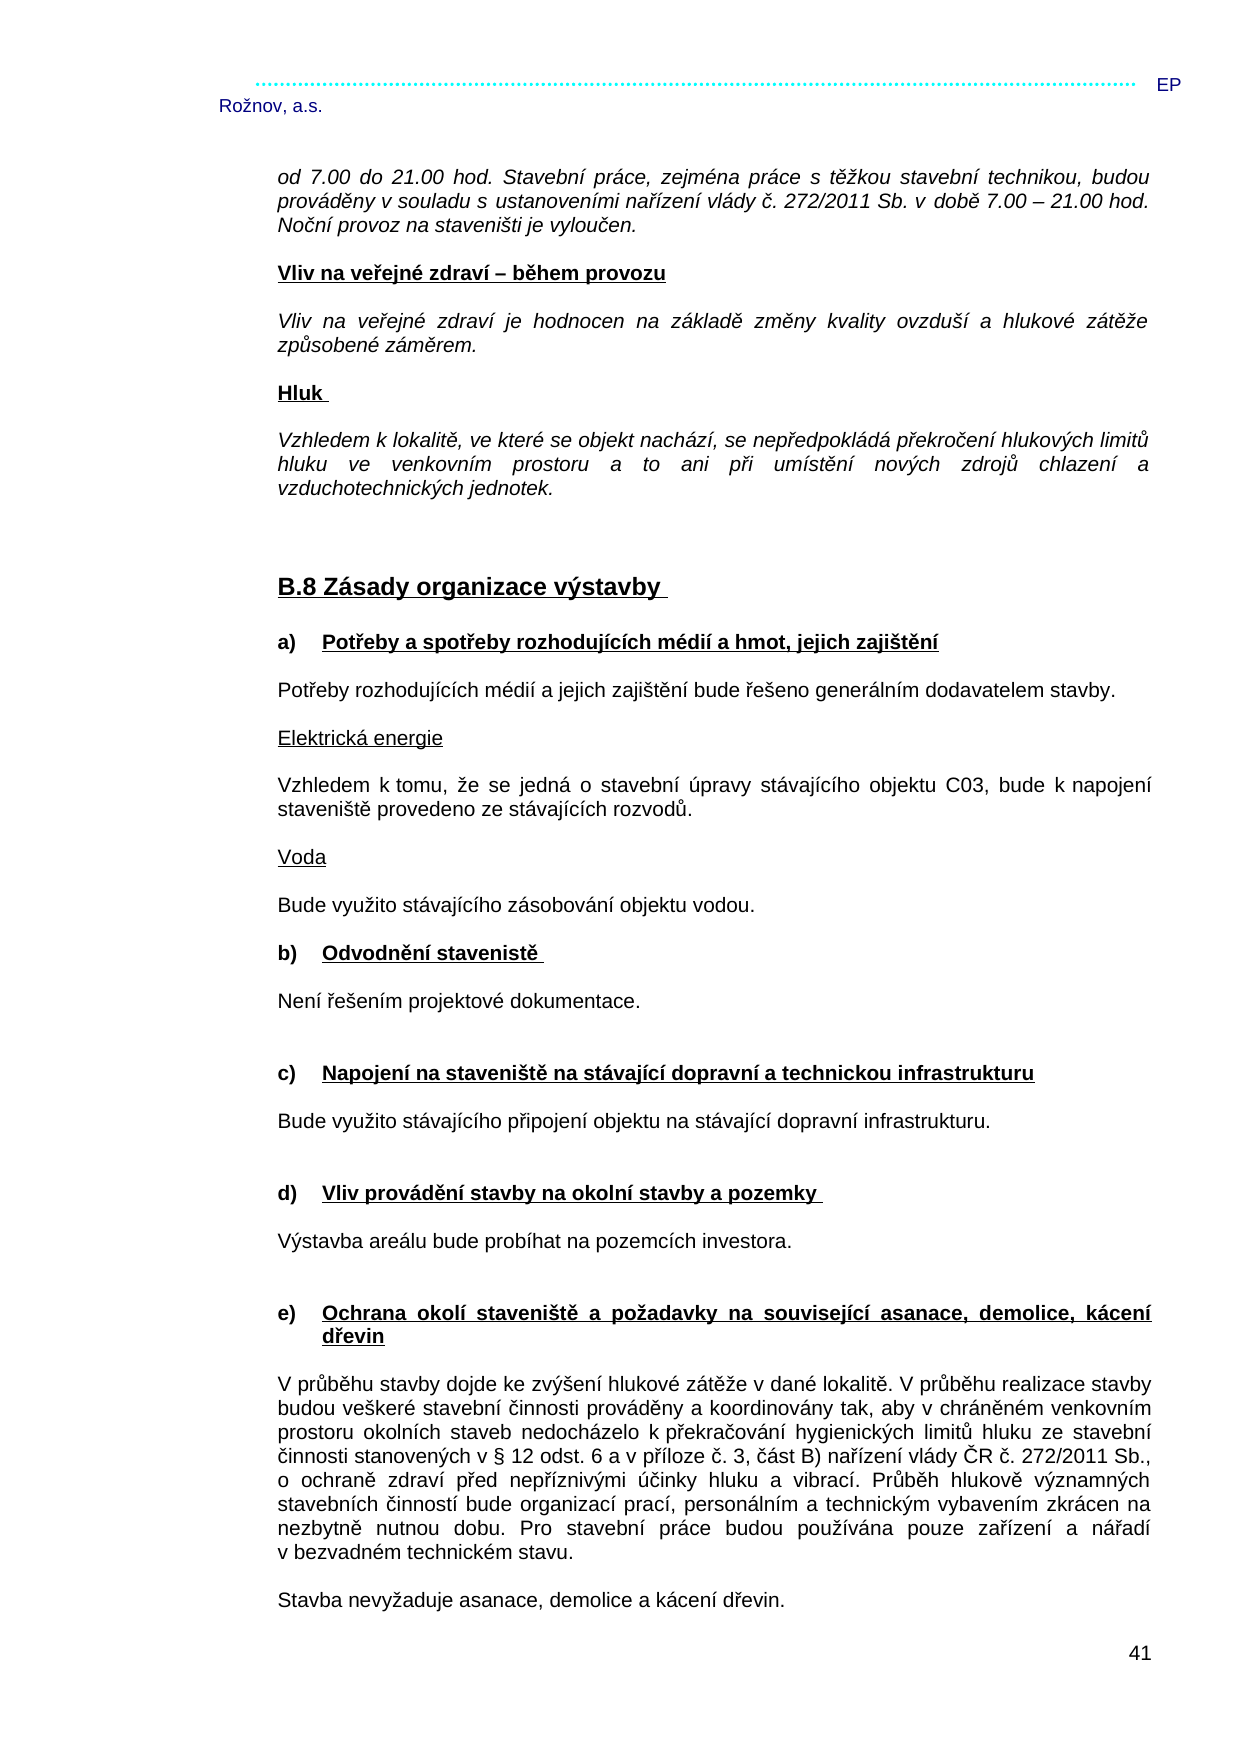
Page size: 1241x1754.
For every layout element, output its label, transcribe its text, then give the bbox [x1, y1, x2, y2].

list Není řešením projektové dokumentace. [277, 989, 1152, 1013]
list Odvodnění stavenistě [277, 941, 1152, 965]
text Voda [277, 845, 1152, 869]
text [277, 165, 1152, 237]
list Bude využito stávajícího připojení objektu na stávající dopravní infrastrukturu. [277, 1109, 1152, 1133]
text Vzhledem k tomu, že se jedná o stavební úpravy stávajícího objektu C03, bude k napojení staveniště provedeno ze stávajících rozvodů. [277, 773, 1152, 821]
text Potřeby rozhodujících médií a jejich zajištění bude řešeno generálním dodavatelem stavby. [277, 677, 1152, 701]
text Bude využito stávajícího zásobování objektu vodou. [277, 893, 1152, 917]
text Vzhledem k lokalitě, ve které se objekt nachází, se nepředpokládá překročení hlukových limitů hluku ve venkovním prostoru a to ani při umístění nových zdrojů chlazení a vzduchotechnických jednotek. [277, 428, 1152, 500]
list Hluk [277, 380, 1152, 404]
text Vliv na veřejné zdraví je hodnocen na základě změny kvality ovzduší a hlukové zátěže způsobené záměrem. [277, 308, 1152, 356]
list Potřeby a spotřeby rozhodujících médií a hmot, jejich zajištění [277, 629, 1152, 653]
text Vliv na veřejné zdraví – během provozu [277, 261, 1152, 284]
list Stavba nevyžaduje asanace, demolice a kácení dřevin. [277, 1588, 1152, 1612]
list Napojení na staveniště na stávající dopravní a technickou infrastrukturu [277, 1061, 1152, 1085]
text V průběhu stavby dojde ke zvýšení hlukové zátěže v dané lokalitě. V průběhu realizace stavby budou veškeré stavební činnosti prováděny a koordinovány tak, aby v chráněném venkovním prostoru okolních staveb nedocházelo k překračování hygienických limitů hluku ze stavební činnosti stanovených v § 12 odst. 6 a v příloze č. 3, část B) nařízení vlády ČR č. 272/2011 Sb., o ochraně zdraví před nepříznivými účinky hluku a vibrací. Průběh hlukově významných stavebních činností bude organizací prací, personálním a technickým vybavením zkrácen na nezbytně nutnou dobu. Pro stavební práce budou používána pouze zařízení a nářadí v bezvadném technickém stavu. [277, 1372, 1152, 1564]
text Elektrická energie [277, 725, 1152, 749]
list Ochrana okolí staveniště a požadavky na související asanace, demolice, kácení dřevin [277, 1300, 1152, 1348]
list Výstavba areálu bude probíhat na pozemcích investora. [277, 1228, 1152, 1252]
list Vliv provádění stavby na okolní stavby a pozemky [277, 1181, 1152, 1204]
subtitle B.8 Zásady organizace výstavby [277, 572, 1152, 601]
